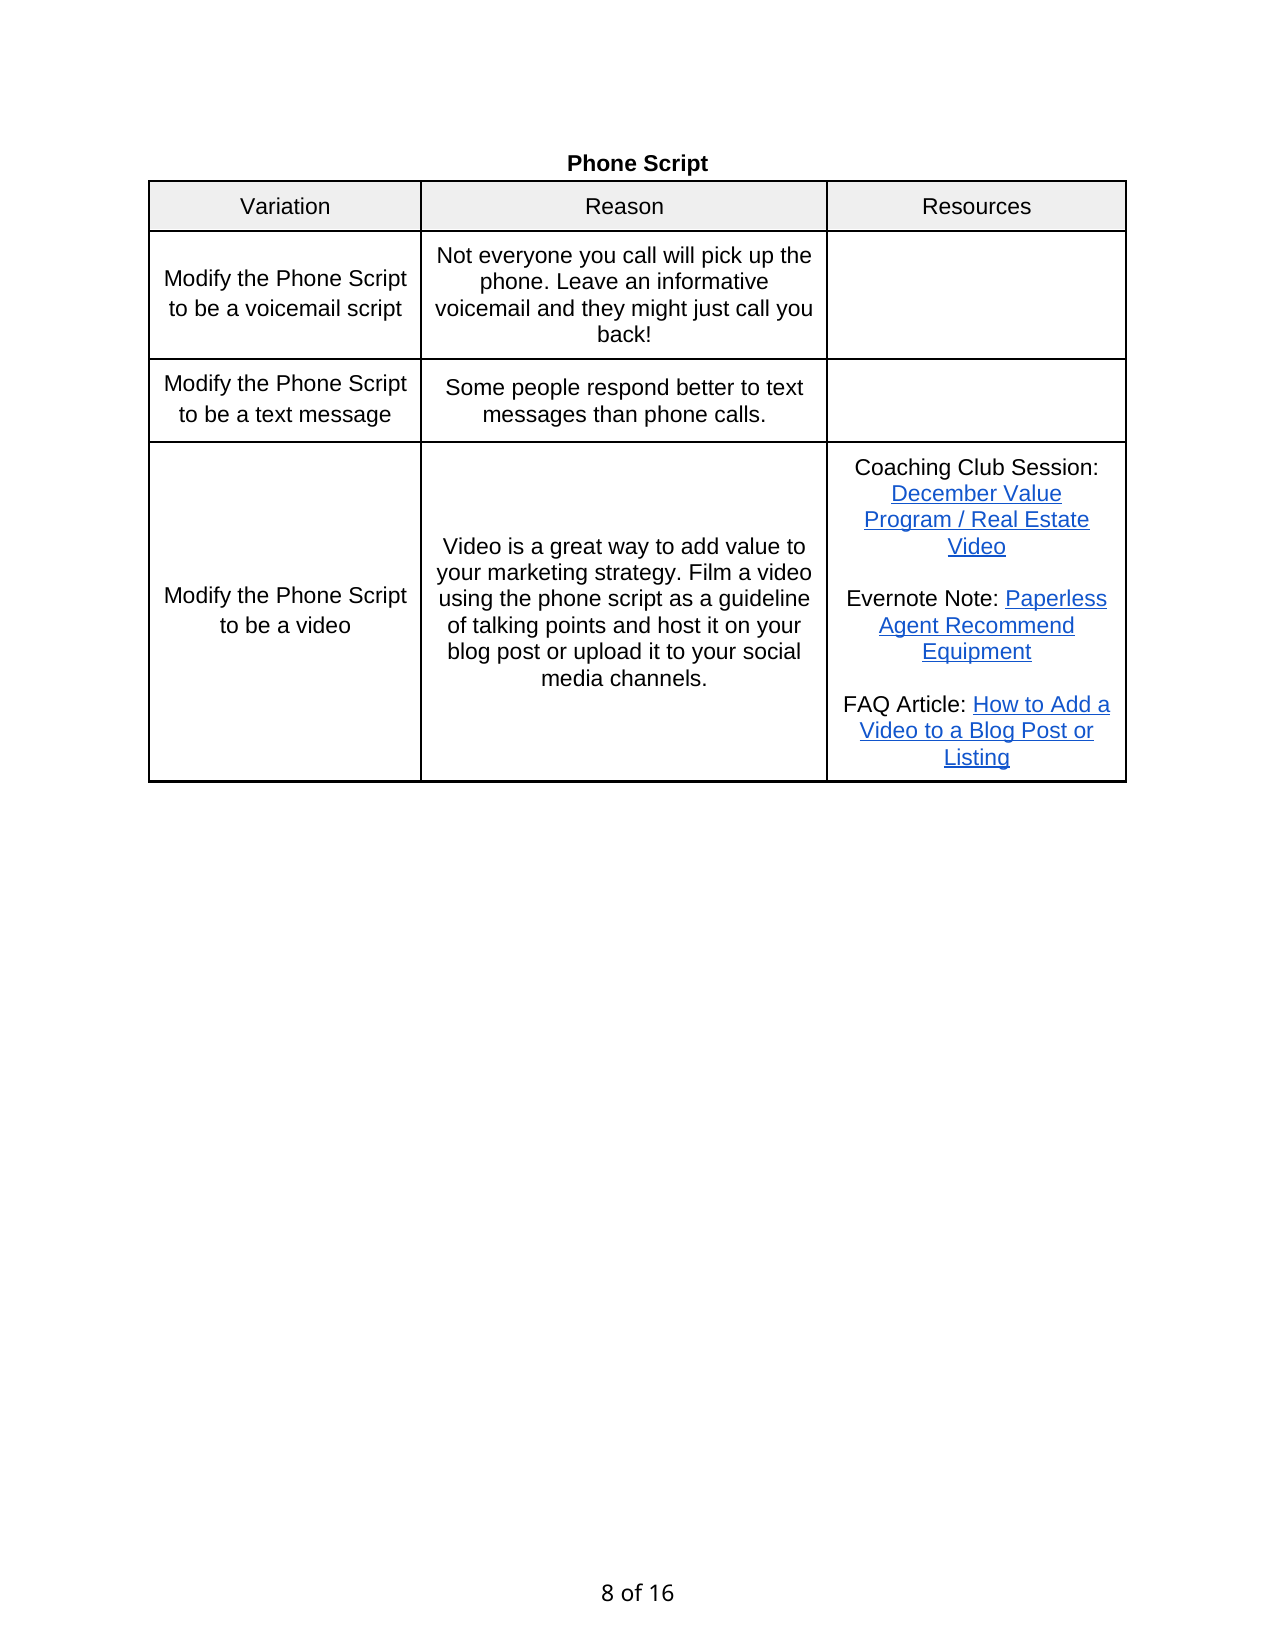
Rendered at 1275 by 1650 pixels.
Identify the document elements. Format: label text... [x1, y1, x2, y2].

table_cell Modify the Phone Script to be a voicemail script [150, 232, 420, 358]
subtitle Phone Script [150, 150, 1125, 176]
table_cell Not everyone you call will pick up the phone. Leave an informative voicemail and they might just call you back! [422, 232, 826, 358]
table_cell [828, 232, 1125, 358]
table_cell Video is a great way to add value to your marketing strategy. Film a video using the phone script as a guideline of talking points and host it on your blog post or upload it to your social media channels. [422, 443, 826, 780]
table_header Resources [828, 182, 1125, 229]
table_cell Modify the Phone Script to be a video [150, 443, 420, 780]
table_cell Modify the Phone Script to be a text message [150, 360, 420, 441]
table_header Reason [422, 182, 826, 229]
table_cell Some people respond better to text messages than phone calls. [422, 360, 826, 441]
table_header Variation [150, 182, 420, 229]
table_cell [828, 360, 1125, 441]
table_cell Coaching Club Session: December Value Program / Real Estate Video Evernote Note: Paperless Agent Recommend Equipment FAQ Article: How to Add a Video to a Blog Post or Listing [828, 443, 1125, 780]
